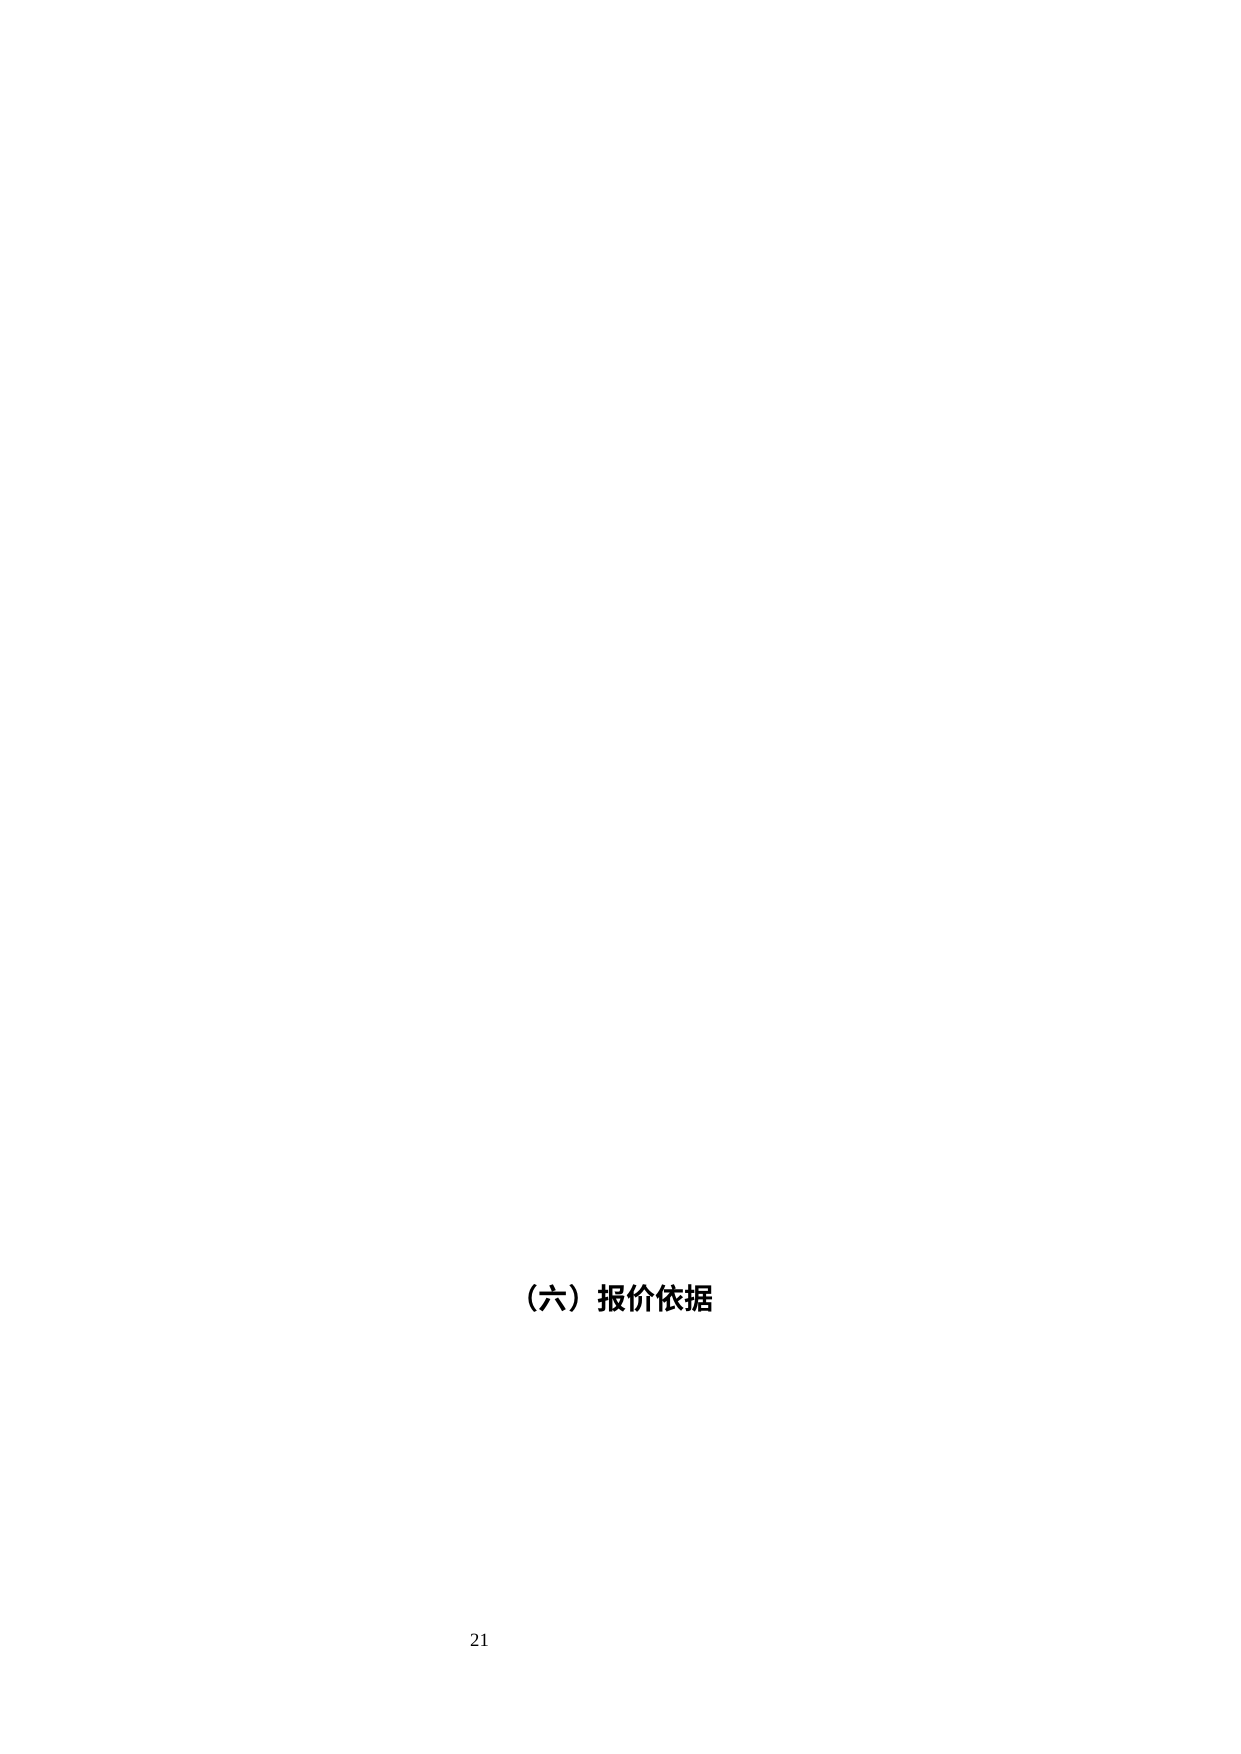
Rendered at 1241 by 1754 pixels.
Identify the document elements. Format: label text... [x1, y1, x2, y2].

text （六）报价依据 [187, 1264, 1053, 1329]
